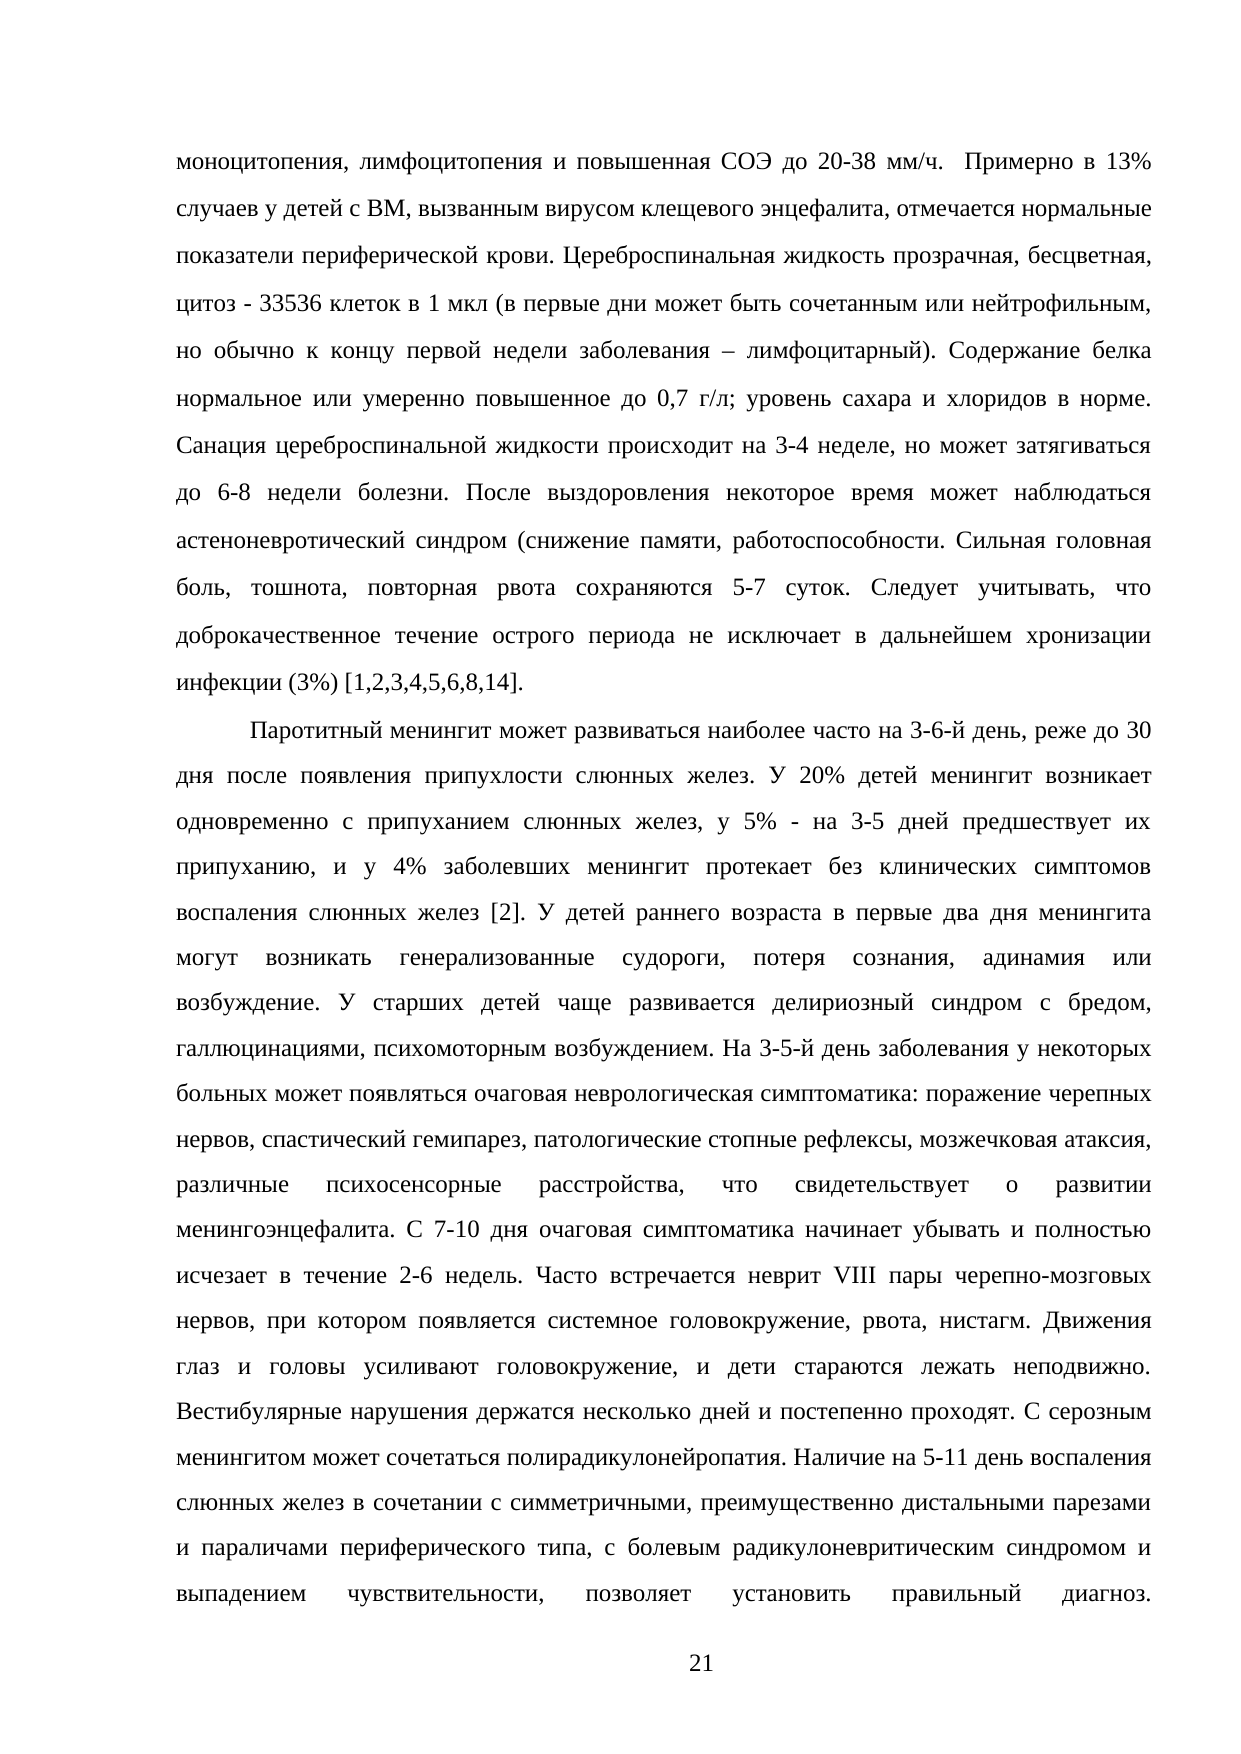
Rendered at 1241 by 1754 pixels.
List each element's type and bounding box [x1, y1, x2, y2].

text [176, 146, 1152, 696]
text [176, 715, 1152, 1607]
